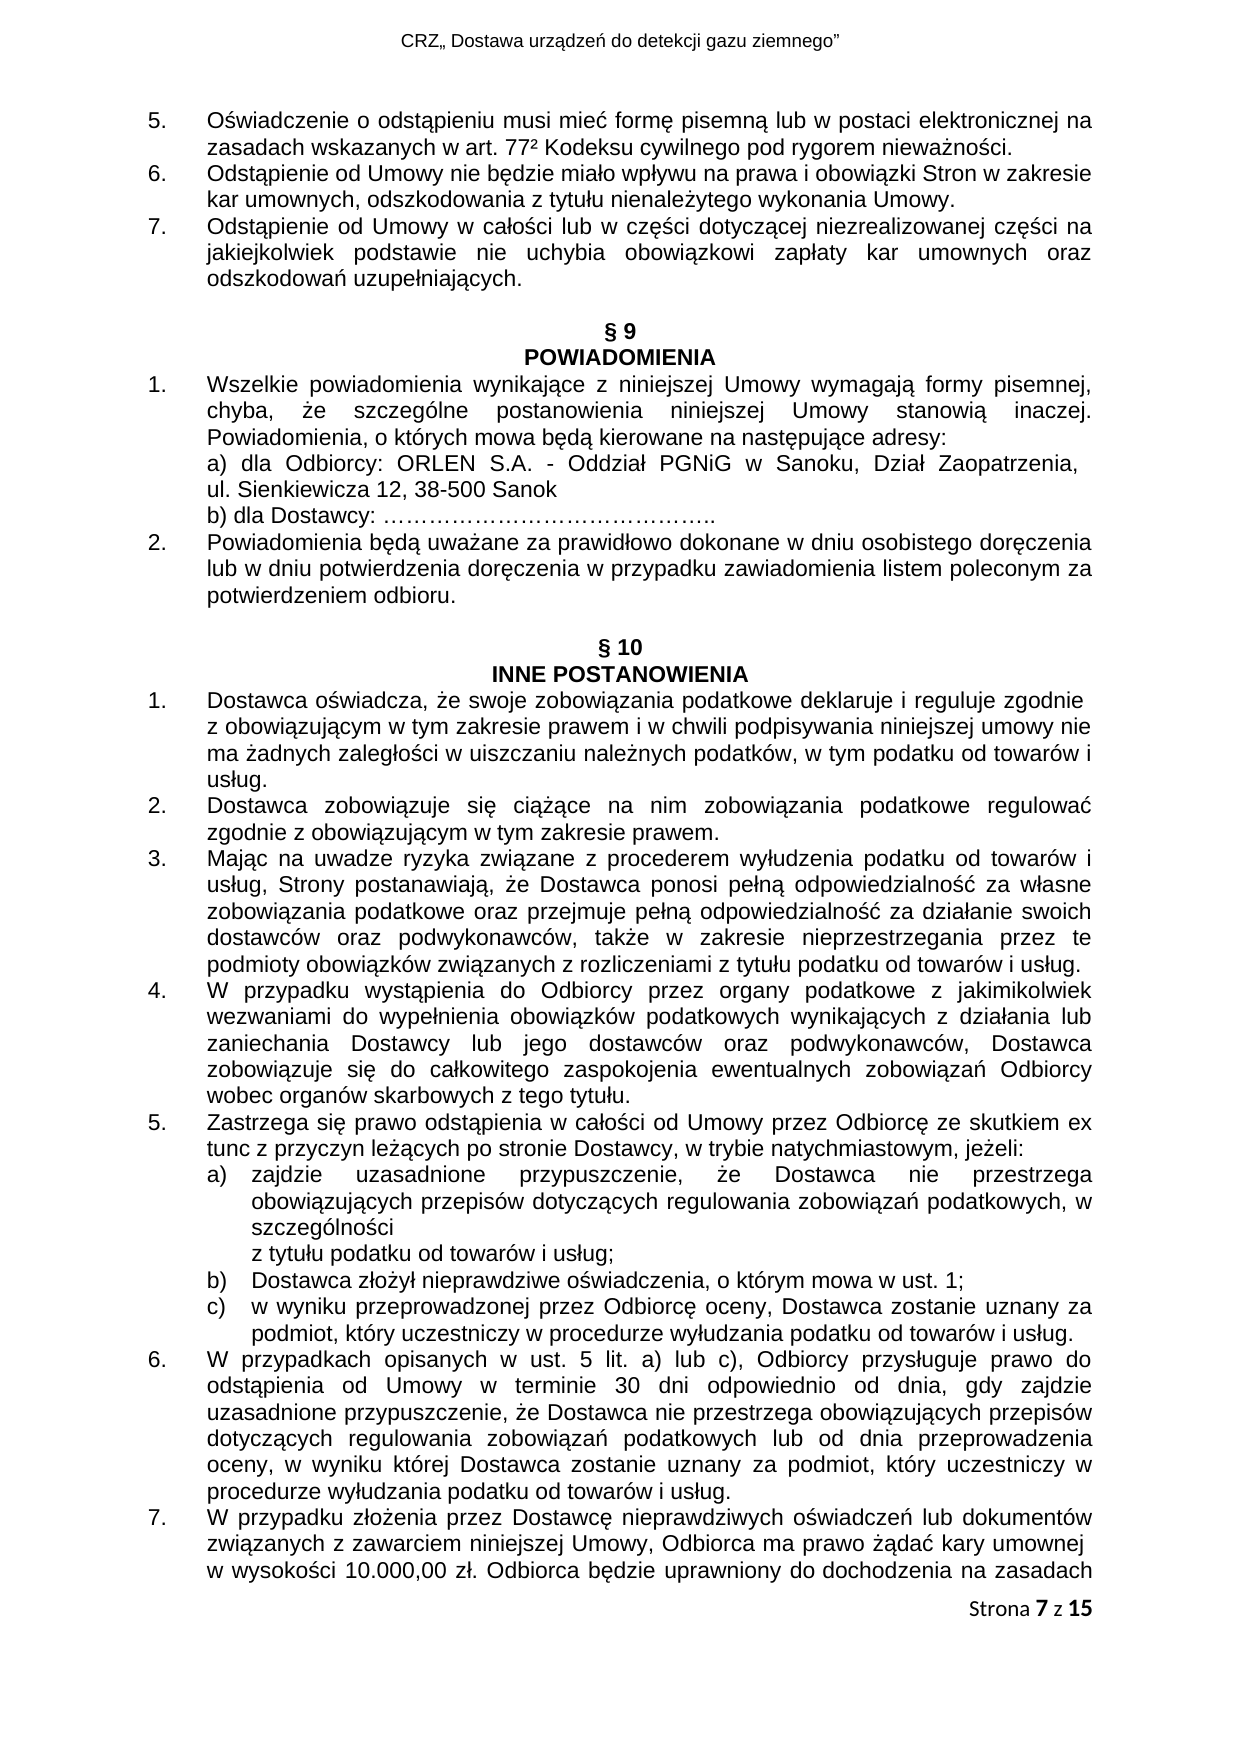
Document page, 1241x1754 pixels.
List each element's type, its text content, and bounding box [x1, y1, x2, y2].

text 6. Odstąpienie od Umowy nie będzie miało wpływu na prawa i obowiązki Stron w zakresie kar umownych, odszkodowania z tytułu nienależytego wykonania Umowy. [148, 160, 1093, 213]
list W przypadkach opisanych w ust. 5 lit. a) lub c), Odbiorcy przysługuje prawo do odstąpienia od Umowy w terminie 30 dni odpowiednio od dnia, gdy zajdzie uzasadnione przypuszczenie, że Dostawca nie przestrzega obowiązujących przepisów dotyczących regulowania zobowiązań podatkowych lub od dnia przeprowadzenia oceny, w wyniku której Dostawca zostanie uznany za podmiot, który uczestniczy w procedurze wyłudzania podatku od towarów i usług. [148, 1346, 1093, 1504]
text 1. Wszelkie powiadomienia wynikające z niniejszej Umowy wymagają formy pisemnej, chyba, że szczególne postanowienia niniejszej Umowy stanowią inaczej. Powiadomienia, o których mowa będą kierowane na następujące adresy: [148, 371, 1093, 450]
list Odstąpienie od Umowy w całości lub w części dotyczącej niezrealizowanej części na jakiejkolwiek podstawie nie uchybia obowiązkowi zapłaty kar umownych oraz odszkodowań uzupełniających. [148, 213, 1093, 292]
text b) dla Dostawcy: …………………………………….. [148, 502, 1093, 529]
list Zastrzega się prawo odstąpienia w całości od Umowy przez Odbiorcę ze skutkiem ex tunc z przyczyn leżących po stronie Dostawcy, w trybie natychmiastowym, jeżeli: [148, 1109, 1093, 1161]
list w wyniku przeprowadzonej przez Odbiorcę oceny, Dostawca zostanie uznany za podmiot, który uczestniczy w procedurze wyłudzania podatku od towarów i usług. [207, 1293, 1093, 1346]
list Dostawca złożył nieprawdziwe oświadczenia, o którym mowa w ust. 1; [207, 1267, 1093, 1293]
list Mając na uwadze ryzyka związane z procederem wyłudzenia podatku od towarów i usług, Strony postanawiają, że Dostawca ponosi pełną odpowiedzialność za własne zobowiązania podatkowe oraz przejmuje pełną odpowiedzialność za działanie swoich dostawców oraz podwykonawców, także w zakresie nieprzestrzegania przez te podmioty obowiązków związanych z rozliczeniami z tytułu podatku od towarów i usług. [148, 845, 1093, 977]
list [148, 1504, 1093, 1583]
text 2. Powiadomienia będą uważane za prawidłowo dokonane w dniu osobistego doręczenia lub w dniu potwierdzenia doręczenia w przypadku zawiadomienia listem poleconym za potwierdzeniem odbioru. [148, 529, 1093, 608]
text INNE POSTANOWIENIA [148, 661, 1093, 687]
list Dostawca zobowiązuje się ciążące na nim zobowiązania podatkowe regulować zgodnie z obowiązującym w tym zakresie prawem. [148, 792, 1093, 845]
text POWIADOMIENIA [148, 344, 1093, 371]
text § 9 [148, 318, 1093, 344]
text a) dla Odbiorcy: ORLEN S.A. - Oddział PGNiG w Sanoku, Dział Zaopatrzenia, ul. Sienkiewicza 12, 38-500 Sanok [148, 450, 1093, 502]
text 5. Oświadczenie o odstąpieniu musi mieć formę pisemną lub w postaci elektronicznej na zasadach wskazanych w art. 77² Kodeksu cywilnego pod rygorem nieważności. [148, 107, 1093, 160]
list zajdzie uzasadnione przypuszczenie, że Dostawca nie przestrzega obowiązujących przepisów dotyczących regulowania zobowiązań podatkowych, w szczególności z tytułu podatku od towarów i usług; [207, 1161, 1093, 1267]
text § 10 [148, 634, 1093, 661]
list Dostawca oświadcza, że swoje zobowiązania podatkowe deklaruje i reguluje zgodnie z obowiązującym w tym zakresie prawem i w chwili podpisywania niniejszej umowy nie ma żadnych zaległości w uiszczaniu należnych podatków, w tym podatku od towarów i usług. [148, 687, 1093, 792]
list W przypadku wystąpienia do Odbiorcy przez organy podatkowe z jakimikolwiek wezwaniami do wypełnienia obowiązków podatkowych wynikających z działania lub zaniechania Dostawcy lub jego dostawców oraz podwykonawców, Dostawca zobowiązuje się do całkowitego zaspokojenia ewentualnych zobowiązań Odbiorcy wobec organów skarbowych z tego tytułu. [148, 977, 1093, 1109]
